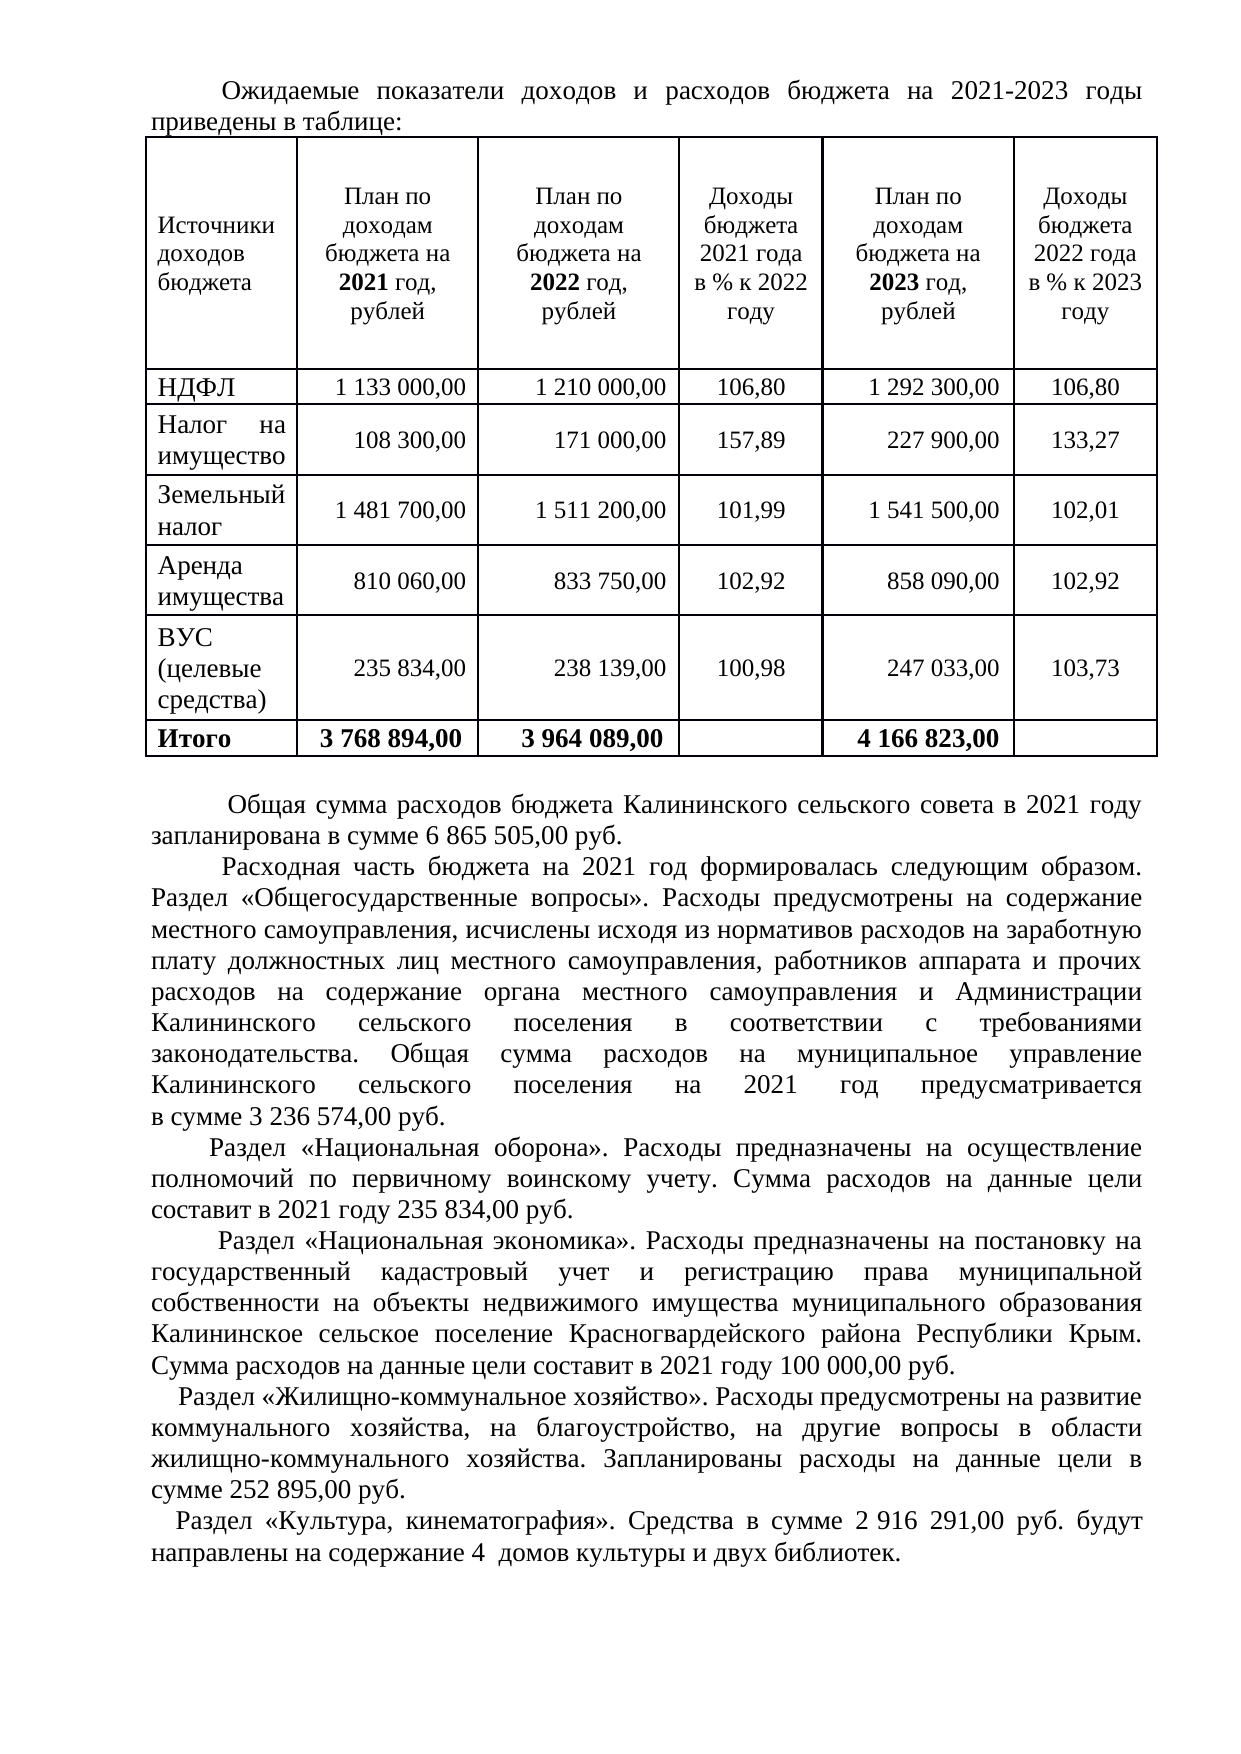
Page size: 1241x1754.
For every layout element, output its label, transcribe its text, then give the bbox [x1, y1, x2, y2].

table_cell 106,80 [1015, 370, 1156, 403]
table_cell НДФЛ [147, 370, 296, 403]
table_cell 102,01 [1015, 476, 1156, 544]
table_cell 102,92 [1015, 546, 1156, 614]
table_cell 235 834,00 [298, 616, 477, 719]
table_cell 100,98 [680, 616, 821, 719]
table_cell 810 060,00 [298, 546, 477, 614]
table_cell 238 139,00 [479, 616, 678, 719]
table_cell 1 541 500,00 [824, 476, 1013, 544]
text Раздел «Национальная экономика». Расходы предназначены на постановку на государственный кадастровый учет и регистрацию права муниципальной собственности на объекты недвижимого имущества муниципального образования Калининское сельское поселение Красногвардейского района Республики Крым. Сумма расходов на данные цели составит в 2021 году 100 000,00 руб. [151, 1224, 1143, 1380]
text Раздел «Культура, кинематография». Средства в сумме 2 916 291,00 руб. будут направлены на содержание 4 домов культуры и двух библиотек. [151, 1504, 1143, 1567]
text Общая сумма расходов бюджета Калининского сельского совета в 2021 году запланирована в сумме 6 865 505,00 руб. [151, 788, 1143, 850]
table_cell 227 900,00 [824, 405, 1013, 474]
table_cell Аренда имущества [147, 546, 296, 614]
table_cell Земельный налог [147, 476, 296, 544]
table_cell 247 033,00 [824, 616, 1013, 719]
table_cell 108 300,00 [298, 405, 477, 474]
table_cell 133,27 [1015, 405, 1156, 474]
table_header План по доходам бюджета на 2023 год, рублей [824, 138, 1013, 367]
table_cell 102,92 [680, 546, 821, 614]
table_cell [1015, 721, 1156, 755]
table_cell Итого [147, 721, 296, 755]
table_header План по доходам бюджета на 2021 год, рублей [298, 138, 477, 367]
table_cell ВУС (целевые средства) [147, 616, 296, 719]
text Ожидаемые показатели доходов и расходов бюджета на 2021-2023 годы приведены в таблице: [151, 74, 1143, 136]
table_cell 1 481 700,00 [298, 476, 477, 544]
table_header Источники доходов бюджета [147, 138, 296, 367]
table_cell 1 511 200,00 [479, 476, 678, 544]
table_cell 101,99 [680, 476, 821, 544]
text Раздел «Жилищно-коммунальное хозяйство». Расходы предусмотрены на развитие коммунального хозяйства, на благоустройство, на другие вопросы в области жилищно-коммунального хозяйства. Запланированы расходы на данные цели в сумме 252 895,00 руб. [151, 1380, 1143, 1504]
table_cell 1 210 000,00 [479, 370, 678, 403]
table_cell 3 768 894,00 [298, 721, 477, 755]
table_cell [680, 721, 821, 755]
table_cell 157,89 [680, 405, 821, 474]
table_cell 1 133 000,00 [298, 370, 477, 403]
table_cell Налог на имущество [147, 405, 296, 474]
table_cell 858 090,00 [824, 546, 1013, 614]
table_cell 1 292 300,00 [824, 370, 1013, 403]
table_header Доходы бюджета 2022 года в % к 2023 году [1015, 138, 1156, 367]
text Расходная часть бюджета на 2021 год формировалась следующим образом. Раздел «Общегосударственные вопросы». Расходы предусмотрены на содержание местного самоуправления, исчислены исходя из нормативов расходов на заработную плату должностных лиц местного самоуправления, работников аппарата и прочих расходов на содержание органа местного самоуправления и Администрации Калининского сельского поселения в соответствии с требованиями законодательства. Общая сумма расходов на муниципальное управление Калининского сельского поселения на 2021 год предусматривается в сумме 3 236 574,00 руб. [151, 850, 1143, 1131]
table_header Доходы бюджета 2021 года в % к 2022 году [680, 138, 821, 367]
table_cell 833 750,00 [479, 546, 678, 614]
table_header План по доходам бюджета на 2022 год, рублей [479, 138, 678, 367]
table_cell 103,73 [1015, 616, 1156, 719]
table_cell 3 964 089,00 [479, 721, 678, 755]
table_cell 106,80 [680, 370, 821, 403]
table_cell 4 166 823,00 [824, 721, 1013, 755]
text Раздел «Национальная оборона». Расходы предназначены на осуществление полномочий по первичному воинскому учету. Сумма расходов на данные цели составит в 2021 году 235 834,00 руб. [151, 1131, 1143, 1224]
table_cell 171 000,00 [479, 405, 678, 474]
